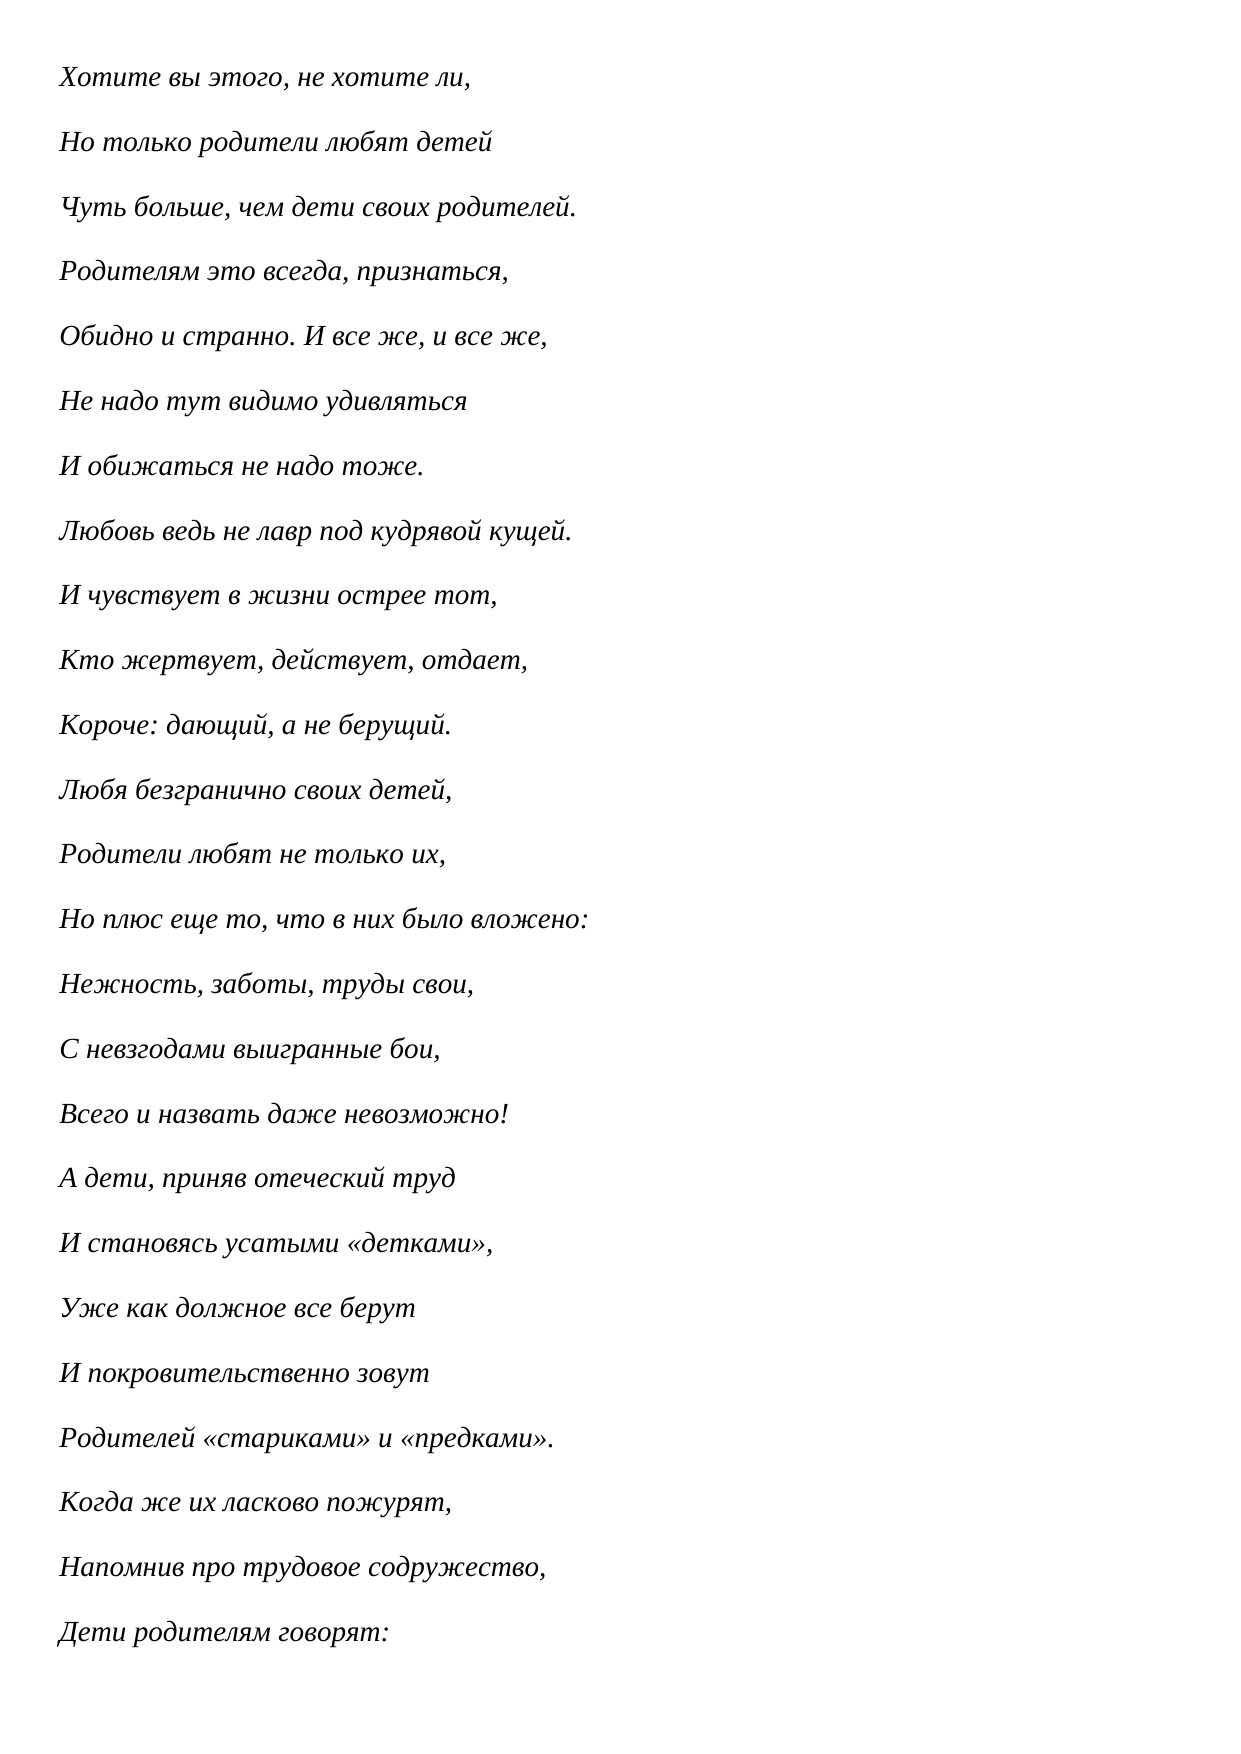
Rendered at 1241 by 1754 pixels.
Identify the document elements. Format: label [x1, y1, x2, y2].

table_header [59, 59, 1181, 1679]
